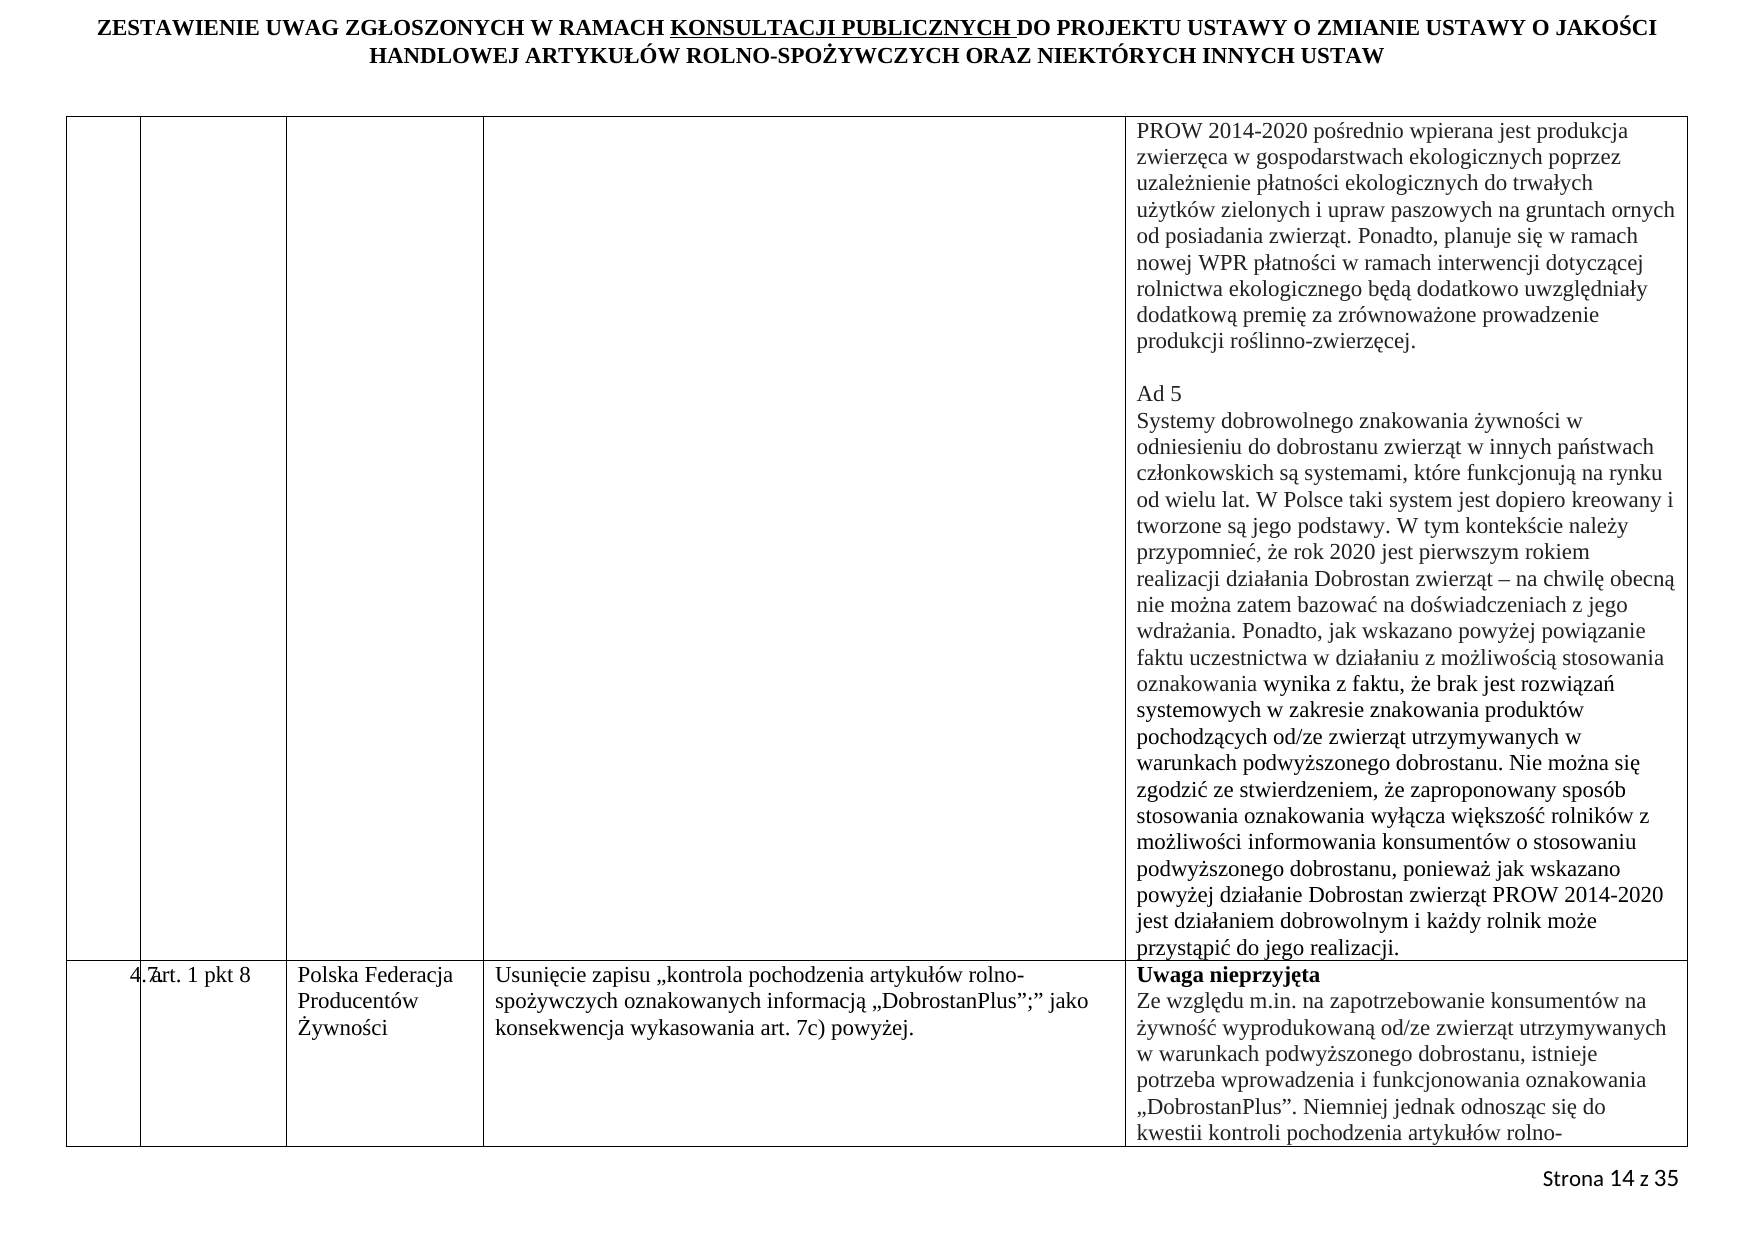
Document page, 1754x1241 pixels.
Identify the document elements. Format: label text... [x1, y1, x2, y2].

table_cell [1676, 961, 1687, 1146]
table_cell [484, 117, 1125, 960]
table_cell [484, 961, 1125, 1146]
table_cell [141, 117, 286, 960]
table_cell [287, 961, 483, 1146]
table_cell [67, 117, 140, 960]
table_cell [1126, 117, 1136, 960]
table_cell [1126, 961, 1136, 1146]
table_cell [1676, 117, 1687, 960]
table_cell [287, 117, 483, 960]
table_cell art. 1 pkt 8 [141, 961, 286, 1146]
table_cell [67, 961, 140, 1146]
